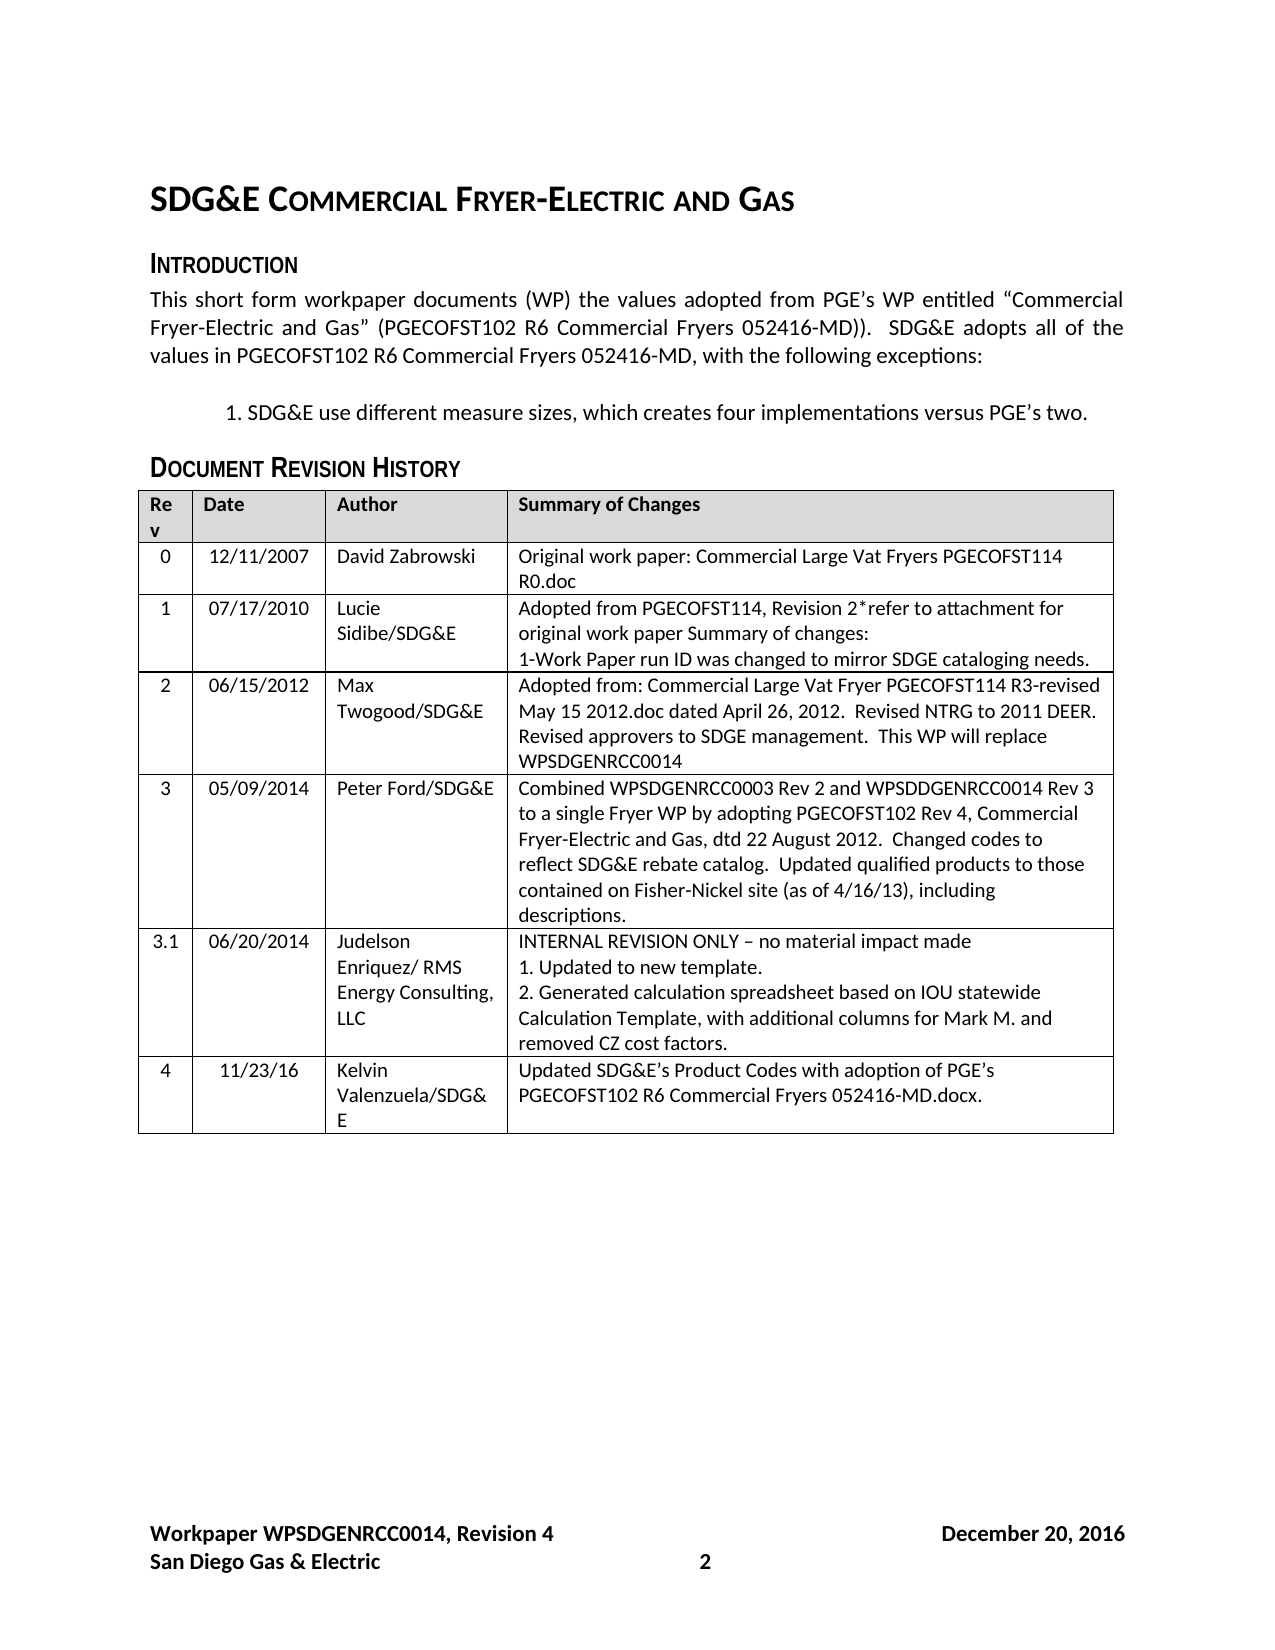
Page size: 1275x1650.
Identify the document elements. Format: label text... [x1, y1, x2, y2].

table_header Rev [139, 491, 192, 542]
table_cell Peter Ford/SDG&E [326, 775, 507, 928]
subtitle Introduction [150, 246, 1125, 279]
table_cell 3 [139, 775, 192, 928]
subtitle SDG&E Commercial Fryer-Electric and Gas [150, 175, 1125, 221]
table_cell Kelvin Valenzuela/SDG&E [326, 1057, 507, 1133]
table_cell 05/09/2014 [193, 775, 325, 928]
table_cell Updated SDG&E’s Product Codes with adoption of PGE’s PGECOFST102 R6 Commercial Fryers 052416-MD.docx. [508, 1057, 1113, 1133]
table_cell INTERNAL REVISION ONLY – no material impact made 1. Updated to new template. 2. Generated calculation spreadsheet based on IOU statewide Calculation Template, with additional columns for Mark M. and removed CZ cost factors. [508, 929, 1113, 1056]
table_cell Lucie Sidibe/SDG&E [326, 595, 507, 671]
table_cell 1 [139, 595, 192, 671]
table_cell 06/20/2014 [193, 929, 325, 1056]
table_cell 3.1 [139, 929, 192, 1056]
table_cell 0 [139, 543, 192, 594]
table_header Date [193, 491, 325, 542]
subtitle Document Revision History [150, 451, 1125, 484]
table_cell 2 [139, 673, 192, 774]
table_cell 11/23/16 [193, 1057, 325, 1133]
table_cell Max Twogood/SDG&E [326, 673, 507, 774]
table_cell 4 [139, 1057, 192, 1133]
table_cell 07/17/2010 [193, 595, 325, 671]
table_cell David Zabrowski [326, 543, 507, 594]
table_header Summary of Changes [508, 491, 1113, 542]
table_cell Adopted from: Commercial Large Vat Fryer PGECOFST114 R3-revised May 15 2012.doc dated April 26, 2012. Revised NTRG to 2011 DEER. Revised approvers to SDGE management. This WP will replace WPSDGENRCC0014 [508, 673, 1113, 774]
table_cell Combined WPSDGENRCC0003 Rev 2 and WPSDDGENRCC0014 Rev 3 to a single Fryer WP by adopting PGECOFST102 Rev 4, Commercial Fryer-Electric and Gas, dtd 22 August 2012. Changed codes to reflect SDG&E rebate catalog. Updated qualified products to those contained on Fisher-Nickel site (as of 4/16/13), including descriptions. [508, 775, 1113, 928]
table_cell Original work paper: Commercial Large Vat Fryers PGECOFST114 R0.doc [508, 543, 1113, 594]
table_cell 06/15/2012 [193, 673, 325, 774]
table_cell Judelson Enriquez/ RMS Energy Consulting, LLC [326, 929, 507, 1056]
text 1. SDG&E use different measure sizes, which creates four implementations versus PGE’s two. [225, 398, 1125, 426]
table_cell 12/11/2007 [193, 543, 325, 594]
table_header Author [326, 491, 507, 542]
text This short form workpaper documents (WP) the values adopted from PGE’s WP entitled “Commercial Fryer-Electric and Gas” (PGECOFST102 R6 Commercial Fryers 052416-MD)). SDG&E adopts all of the values in PGECOFST102 R6 Commercial Fryers 052416-MD, with the following exceptions: [150, 286, 1125, 369]
table_cell Adopted from PGECOFST114, Revision 2*refer to attachment for original work paper Summary of changes: 1-Work Paper run ID was changed to mirror SDGE cataloging needs. [508, 595, 1113, 671]
